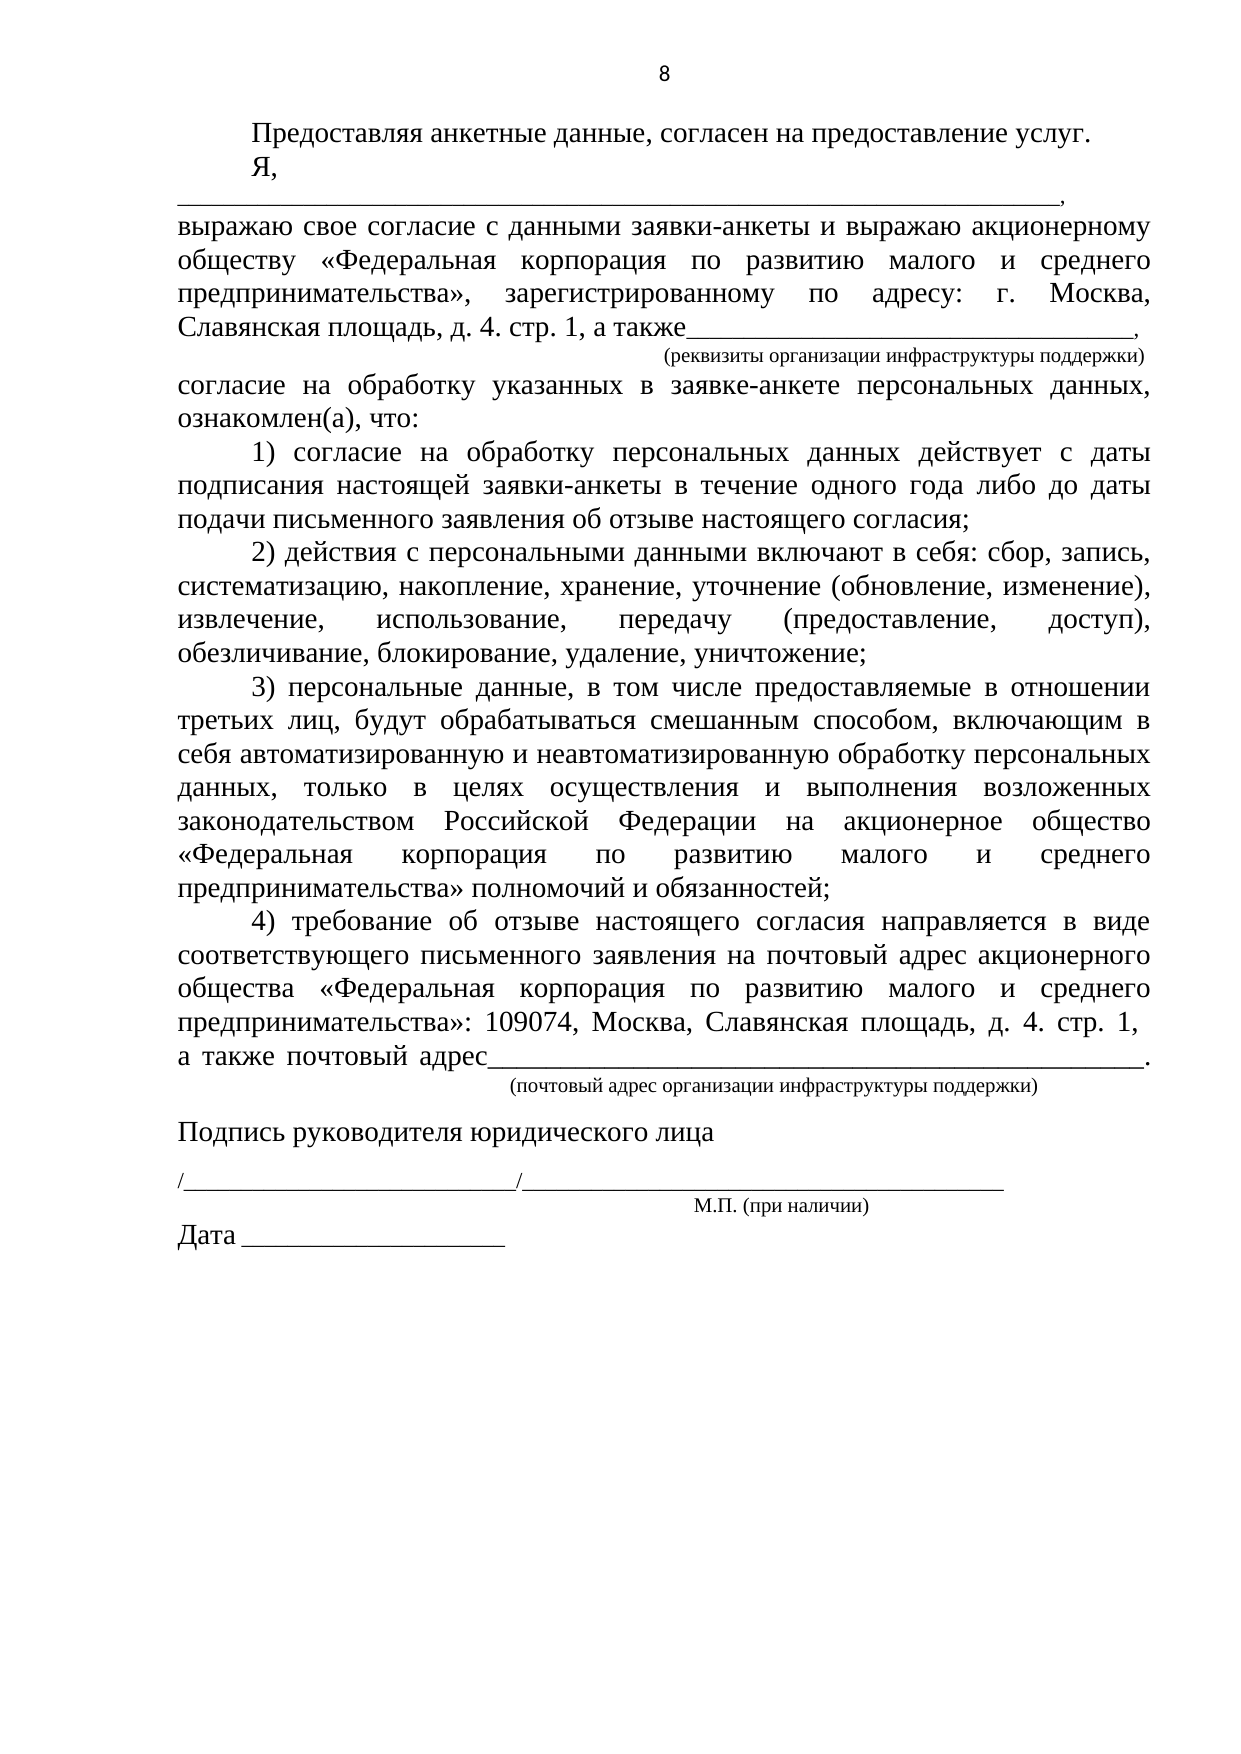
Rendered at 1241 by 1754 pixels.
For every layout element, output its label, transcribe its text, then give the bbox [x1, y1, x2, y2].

text 2) действия с персональными данными включают в себя: сбор, запись, систематизацию, накопление, хранение, уточнение (обновление, изменение), извлечение, использование, передачу (предоставление, доступ), обезличивание, блокирование, удаление, уничтожение; [177, 534, 1152, 669]
text /_____________________________/__________________________________________ [177, 1167, 1152, 1193]
text 4) требование об отзыве настоящего согласия направляется в виде соответствующего письменного заявления на почтовый адрес акционерного общества «Федеральная корпорация по развитию малого и среднего предпринимательства»: 109074, Москва, Славянская площадь, д. 4. стр. 1, а также почтовый адрес_____________________________________________. (почтовый адрес организации инфраструктуры поддержки) [177, 903, 1152, 1097]
text согласие на обработку указанных в заявке-анкете персональных данных, ознакомлен(а), что: [177, 367, 1152, 434]
text 1) согласие на обработку персональных данных действует с даты подписания настоящей заявки-анкеты в течение одного года либо до даты подачи письменного заявления об отзыве настоящего согласия; [177, 434, 1152, 534]
text Дата _______________________ [177, 1217, 1152, 1251]
text Я, _____________________________________________________________________________, [177, 149, 1152, 208]
text Подпись руководителя юридического лица [177, 1114, 1152, 1148]
text Предоставляя анкетные данные, согласен на предоставление услуг. [177, 115, 1152, 149]
text (реквизиты организации инфраструктуры поддержки) [177, 343, 1152, 367]
text М.П. (при наличии) [620, 1193, 1152, 1217]
text 3) персональные данные, в том числе предоставляемые в отношении третьих лиц, будут обрабатываться смешанным способом, включающим в себя автоматизированную и неавтоматизированную обработку персональных данных, только в целях осуществления и выполнения возложенных законодательством Российской Федерации на акционерное общество «Федеральная корпорация по развитию малого и среднего предпринимательства» полномочий и обязанностей; [177, 669, 1152, 903]
text выражаю свое согласие с данными заявки-анкеты и выражаю акционерному обществу «Федеральная корпорация по развитию малого и среднего предпринимательства», зарегистрированному по адресу: г. Москва, Славянская площадь, д. 4. стр. 1, а также_______________________________________, [177, 208, 1152, 343]
